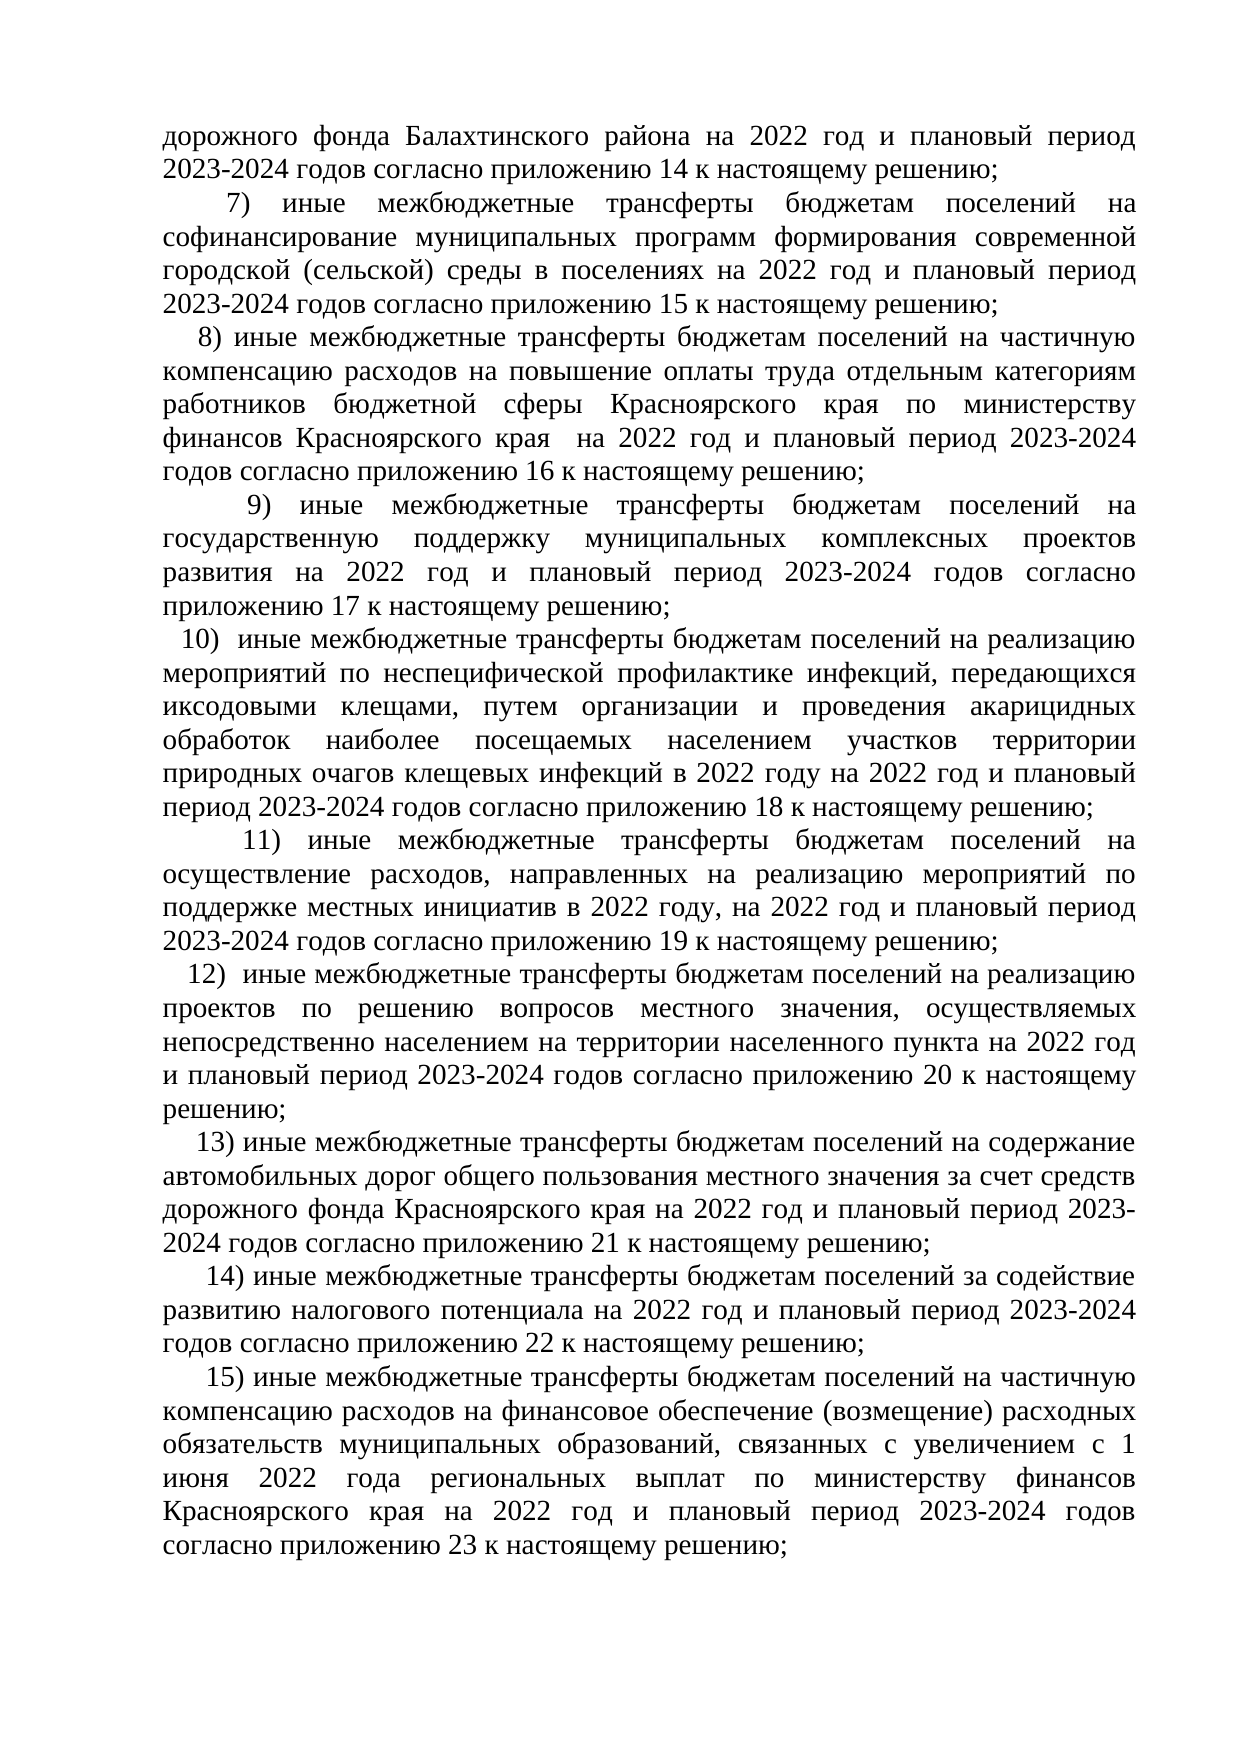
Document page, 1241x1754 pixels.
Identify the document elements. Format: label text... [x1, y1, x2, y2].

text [162, 118, 1137, 185]
text 10) иные межбюджетные трансферты бюджетам поселений на реализацию мероприятий по неспецифической профилактике инфекций, передающихся иксодовыми клещами, путем организации и проведения акарицидных обработок наиболее посещаемых населением участков территории природных очагов клещевых инфекций в 2022 году на 2022 год и плановый период 2023-2024 годов согласно приложению 18 к настоящему решению; [162, 621, 1137, 822]
text 14) иные межбюджетные трансферты бюджетам поселений за содействие развитию налогового потенциала на 2022 год и плановый период 2023-2024 годов согласно приложению 22 к настоящему решению; [162, 1258, 1137, 1359]
text 15) иные межбюджетные трансферты бюджетам поселений на частичную компенсацию расходов на финансовое обеспечение (возмещение) расходных обязательств муниципальных образований, связанных с увеличением с 1 июня 2022 года региональных выплат по министерству финансов Красноярского края на 2022 год и плановый период 2023-2024 годов согласно приложению 23 к настоящему решению; [162, 1359, 1137, 1560]
text 13) иные межбюджетные трансферты бюджетам поселений на содержание автомобильных дорог общего пользования местного значения за счет средств дорожного фонда Красноярского края на 2022 год и плановый период 2023-2024 годов согласно приложению 21 к настоящему решению; [162, 1124, 1137, 1258]
text 11) иные межбюджетные трансферты бюджетам поселений на осуществление расходов, направленных на реализацию мероприятий по поддержке местных инициатив в 2022 году, на 2022 год и плановый период 2023-2024 годов согласно приложению 19 к настоящему решению; [162, 822, 1137, 957]
text 7) иные межбюджетные трансферты бюджетам поселений на софинансирование муниципальных программ формирования современной городской (сельской) среды в поселениях на 2022 год и плановый период 2023-2024 годов согласно приложению 15 к настоящему решению; [162, 185, 1137, 319]
text 12) иные межбюджетные трансферты бюджетам поселений на реализацию проектов по решению вопросов местного значения, осуществляемых непосредственно населением на территории населенного пункта на 2022 год и плановый период 2023-2024 годов согласно приложению 20 к настоящему решению; [162, 957, 1137, 1124]
text 9) иные межбюджетные трансферты бюджетам поселений на государственную поддержку муниципальных комплексных проектов развития на 2022 год и плановый период 2023-2024 годов согласно приложению 17 к настоящему решению; [162, 487, 1137, 621]
text 8) иные межбюджетные трансферты бюджетам поселений на частичную компенсацию расходов на повышение оплаты труда отдельным категориям работников бюджетной сферы Красноярского края по министерству финансов Красноярского края на 2022 год и плановый период 2023-2024 годов согласно приложению 16 к настоящему решению; [162, 319, 1137, 487]
